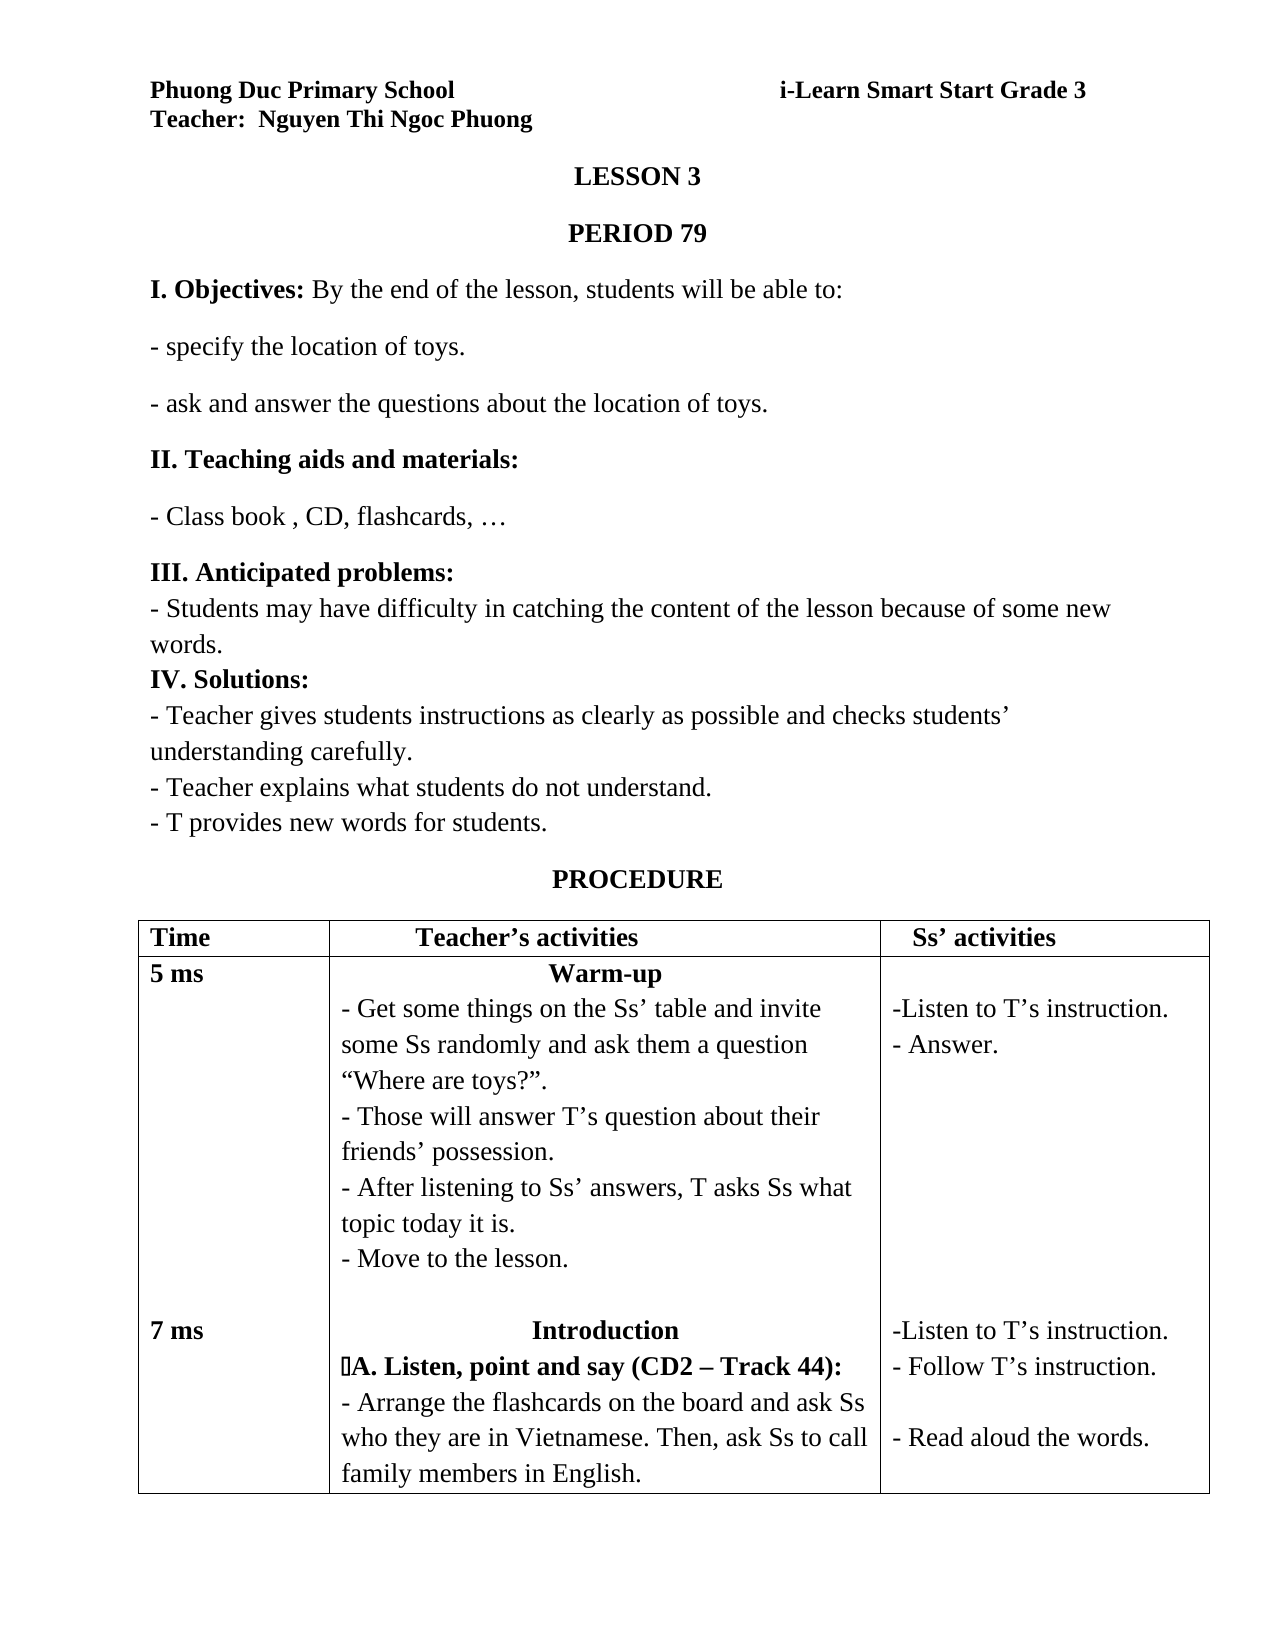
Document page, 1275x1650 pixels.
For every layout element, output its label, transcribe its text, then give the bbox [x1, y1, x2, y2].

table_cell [330, 957, 880, 1493]
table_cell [881, 957, 1209, 1493]
table_header Teacher’s activities [330, 921, 880, 956]
text - specify the location of toys. [150, 330, 1125, 361]
text LESSON 3 [150, 161, 1125, 192]
text - T provides new words for students. [150, 807, 1125, 838]
text - ask and answer the questions about the location of toys. [150, 387, 1125, 418]
text PROCEDURE [150, 863, 1125, 894]
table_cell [139, 957, 329, 1493]
table_header Time [139, 921, 329, 956]
text - Teacher gives students instructions as clearly as possible and checks students’ understanding carefully. [150, 699, 1125, 766]
text III. Anticipated problems: [150, 556, 1125, 588]
text - Teacher explains what students do not understand. [150, 771, 1125, 802]
text IV. Solutions: [150, 664, 1125, 695]
table_header Ss’ activities [881, 921, 1209, 956]
text - Class book , CD, flashcards, … [150, 500, 1125, 531]
text - Students may have difficulty in catching the content of the lesson because of some new words. [150, 592, 1125, 659]
text II. Teaching aids and materials: [150, 443, 1125, 474]
text I. Objectives: By the end of the lesson, students will be able to: [150, 274, 1125, 305]
text PERIOD 79 [150, 217, 1125, 248]
